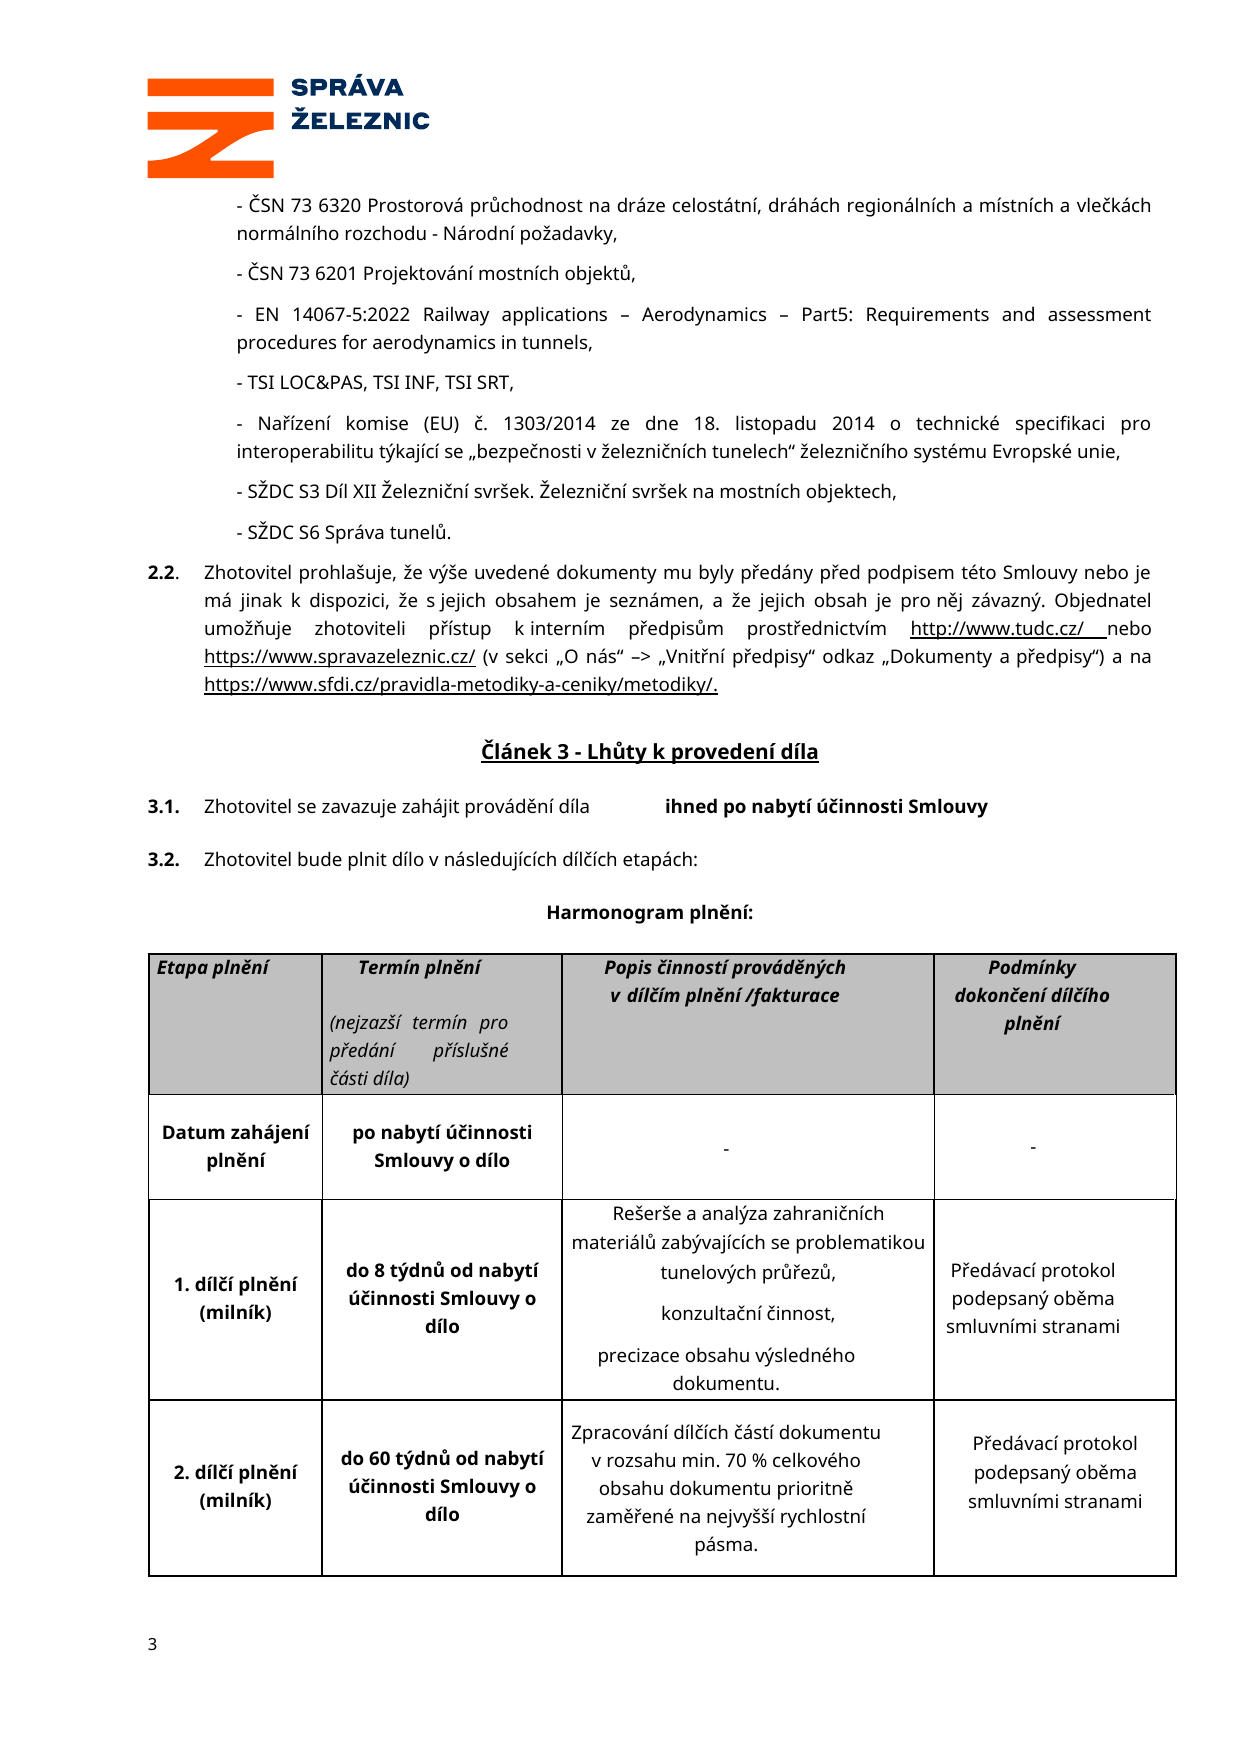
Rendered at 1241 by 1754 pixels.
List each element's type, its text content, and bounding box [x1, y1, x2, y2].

text - EN 14067-5:2022 Railway applications – Aerodynamics – Part5: Requirements and assessment procedures for aerodynamics in tunnels, [236, 301, 1152, 354]
text 3.2. Zhotovitel bude plnit dílo v následujících dílčích etapách: [148, 847, 1152, 872]
text - Nařízení komise (EU) č. 1303/2014 ze dne 18. listopadu 2014 o technické specifikaci pro interoperabilitu týkající se „bezpečnosti v železničních tunelech“ železničního systému Evropské unie, [236, 410, 1152, 464]
text 2.2. Zhotovitel prohlašuje, že výše uvedené dokumenty mu byly předány před podpisem této Smlouvy nebo je má jinak k dispozici, že s jejich obsahem je seznámen, a že jejich obsah je pro něj závazný. Objednatel umožňuje zhotoviteli přístup k interním předpisům prostřednictvím http://www.tudc.cz/ nebo https://www.spravazeleznic.cz/ (v sekci „O nás“ –> „Vnitřní předpisy“ odkaz „Dokumenty a předpisy“) a na https://www.sfdi.cz/pravidla-metodiky-a-ceniky/metodiky/. [148, 560, 1152, 697]
table_cell po nabytí účinnosti Smlouvy o dílo [323, 1095, 562, 1199]
table_cell Rešerše a analýza zahraničních materiálů zabývajících se problematikou tunelových průřezů, konzultační činnost, precizace obsahu výsledného dokumentu. [563, 1200, 933, 1398]
table_header Podmínky dokončení dílčího plnění [935, 955, 1175, 1094]
table_cell Zpracování dílčích částí dokumentu v rozsahu min. 70 % celkového obsahu dokumentu prioritně zaměřené na nejvyšší rychlostní pásma. [563, 1401, 933, 1574]
table_cell (nejzazší termín pro předání příslušné části díla) [323, 1008, 561, 1094]
table_header Termín plnění [323, 955, 561, 1008]
table_cell - [563, 1095, 934, 1199]
table_header Etapa plnění [150, 955, 321, 1094]
table_cell do 8 týdnů od nabytí účinnosti Smlouvy o dílo [323, 1200, 561, 1398]
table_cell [935, 1401, 1175, 1574]
text Harmonogram plnění: [148, 899, 1152, 925]
table_cell 2. dílčí plnění (milník) [150, 1401, 321, 1574]
table_cell do 60 týdnů od nabytí účinnosti Smlouvy o dílo [323, 1401, 561, 1574]
table_cell Předávací protokol podepsaný oběma smluvními stranami [935, 1199, 1175, 1398]
table_cell - [935, 1094, 1176, 1199]
text - TSI LOC&PAS, TSI INF, TSI SRT, [236, 369, 1152, 395]
table_cell 1. dílčí plnění (milník) [150, 1200, 321, 1398]
text 3.1. Zhotovitel se zavazuje zahájit provádění díla ihned po nabytí účinnosti Smlouvy [148, 793, 1152, 819]
text - ČSN 73 6320 Prostorová průchodnost na dráze celostátní, dráhách regionálních a místních a vlečkách normálního rozchodu - Národní požadavky, [236, 192, 1152, 246]
table_cell Datum zahájení plnění [149, 1095, 322, 1199]
text - SŽDC S6 Správa tunelů. [236, 519, 1152, 545]
table_header Popis činností prováděných v dílčím plnění /fakturace [563, 955, 933, 1094]
text - SŽDC S3 Díl XII Železniční svršek. Železniční svršek na mostních objektech, [236, 479, 1152, 504]
text Článek 3 - Lhůty k provedení díla [148, 737, 1152, 766]
text - ČSN 73 6201 Projektování mostních objektů, [236, 261, 1152, 286]
